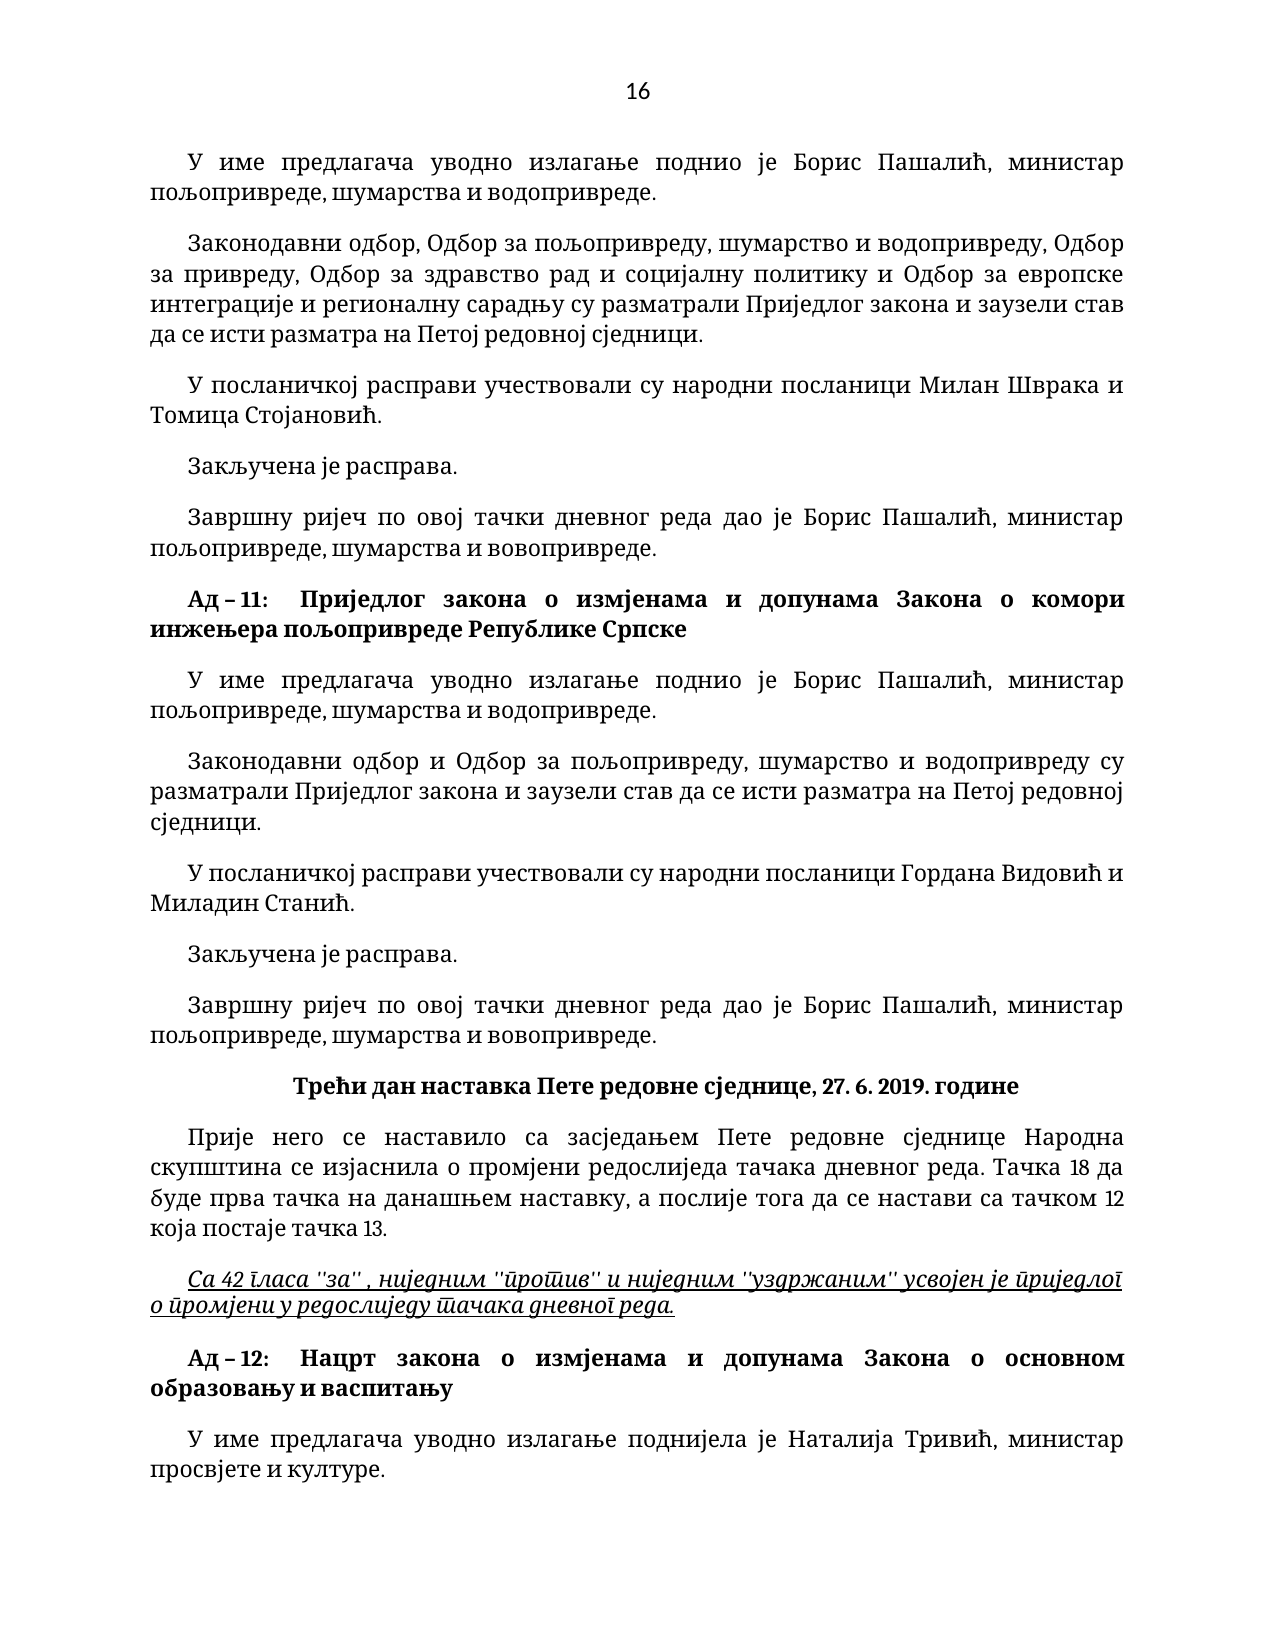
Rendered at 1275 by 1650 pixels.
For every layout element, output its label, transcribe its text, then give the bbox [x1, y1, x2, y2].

text Трећи дан наставка Пете редовне сједнице, 27. 6. 2019. године [150, 1074, 1125, 1100]
text Прије него се наставило са засједањем Пете редовне сједнице Народна скупштина се изјаснила о промјени редослиједа тачака дневног реда. Тачка 18 да буде прва тачка на данашњем наставку, а послије тога да се настави са тачком 12 која постаје тачка 13. [150, 1125, 1125, 1242]
text Закључена је расправа. [150, 942, 1125, 968]
text У посланичкој расправи учествовали су народни посланици Гордана Видовић и Миладин Станић. [150, 860, 1125, 917]
text Завршну ријеч по овој тачки дневног реда дао је Борис Пашалић, министар пољопривреде, шумарства и вовопривреде. [150, 993, 1125, 1049]
text Ад – 11: Приједлог закона о измјенама и допунама Закона о комори инжењера пољопривреде Републике Српске [150, 586, 1125, 643]
text Законодавни одбор, Одбор за пољопривреду, шумарство и водопривреду, Одбор за привреду, Одбор за здравство рад и социјалну политику и Одбор за европске интеграције и регионалну сарадњу су разматрали Приједлог закона и заузели став да се исти разматра на Петој редовној сједници. [150, 231, 1125, 348]
text У име предлагача уводно излагање поднио је Борис Пашалић, министар пољопривреде, шумарства и водопривреде. [150, 150, 1125, 207]
text У име предлагача уводно излагање поднио је Борис Пашалић, министар пољопривреде, шумарства и водопривреде. [150, 668, 1125, 724]
text Ад – 12: Нацрт закона о измјенама и допунама Закона о основном образовању и васпитању [150, 1346, 1125, 1402]
text У име предлагача уводно излагање поднијела је Наталија Тривић, министар просвјете и културе. [150, 1427, 1125, 1483]
text У посланичкој расправи учествовали су народни посланици Милан Шврака и Томица Стојановић. [150, 373, 1125, 429]
text Завршну ријеч по овој тачки дневног реда дао је Борис Пашалић, министар пољопривреде, шумарства и вовопривреде. [150, 505, 1125, 562]
text Законодавни одбор и Одбор за пољопривреду, шумарство и водопривреду су разматрали Приједлог закона и заузели став да се исти разматра на Петој редовној сједници. [150, 749, 1125, 836]
text Закључена је расправа. [150, 454, 1125, 481]
text Са 42 гласа ''за'' , ниједним ''против'' и ниједним ''уздржаним'' усвојен је приједлог о промјени у редослиједу тачака дневног реда. [150, 1267, 1125, 1319]
